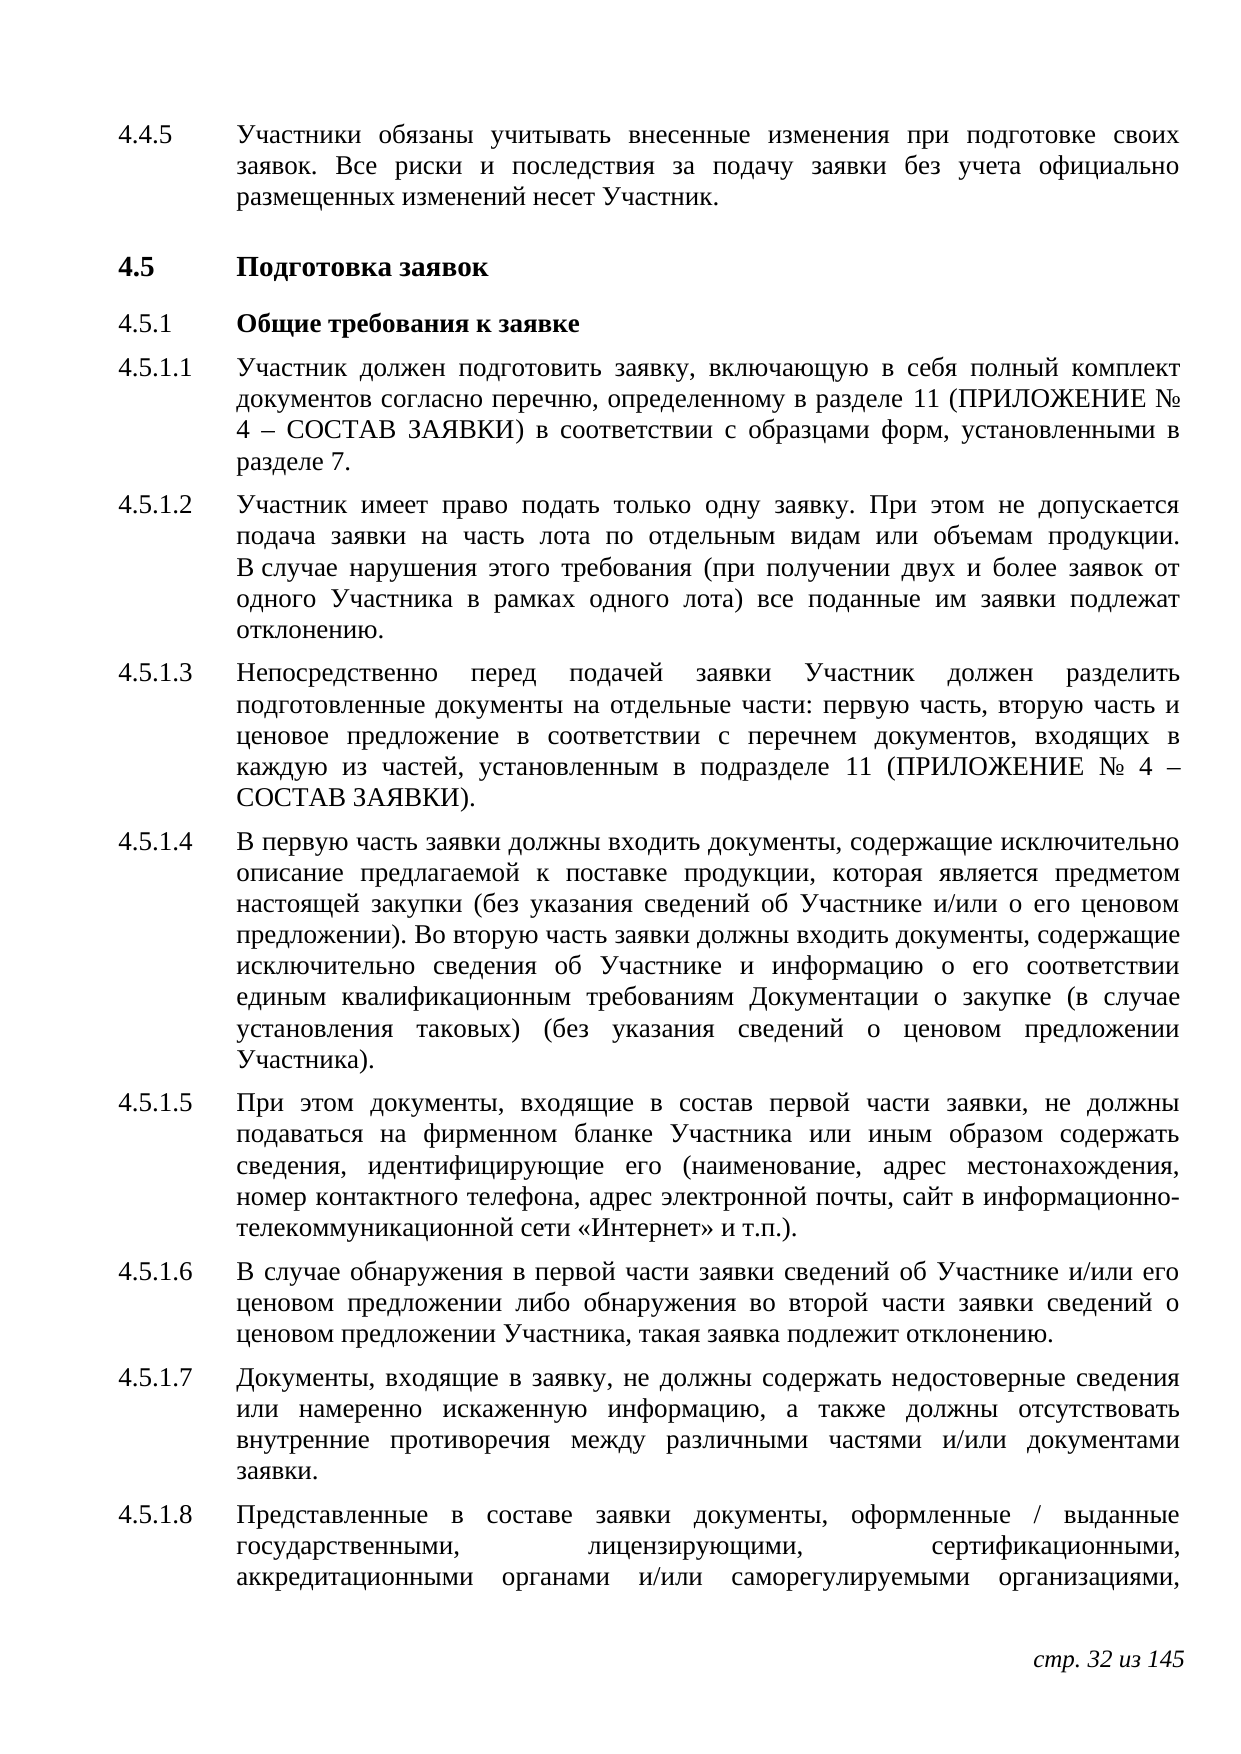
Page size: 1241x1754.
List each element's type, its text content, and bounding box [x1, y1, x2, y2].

list Участник должен подготовить заявку, включающую в себя полный комплект документов согласно перечню, определенному в разделе 11 (ПРИЛОЖЕНИЕ № 4 – СОСТАВ ЗАЯВКИ) в соответствии с образцами форм, установленными в разделе 7. [118, 351, 1181, 476]
list В первую часть заявки должны входить документы, содержащие исключительно описание предлагаемой к поставке продукции, которая является предметом настоящей закупки (без указания сведений об Участнике и/или о его ценовом предложении). Во вторую часть заявки должны входить документы, содержащие исключительно сведения об Участнике и информацию о его соответствии единым квалификационным требованиям Документации о закупке (в случае установления таковых) (без указания сведений о ценовом предложении Участника). [118, 825, 1181, 1074]
text Документы, входящие в заявку, не должны содержать недостоверные сведения или намеренно искаженную информацию, а также должны отсутствовать внутренние противоречия между различными частями и/или документами заявки. [118, 1361, 1181, 1485]
text Участники обязаны учитывать внесенные изменения при подготовке своих заявок. Все риски и последствия за подачу заявки без учета официально размещенных изменений несет Участник. [118, 118, 1181, 212]
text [118, 1498, 1181, 1591]
subtitle Подготовка заявок [118, 249, 1181, 283]
list В случае обнаружения в первой части заявки сведений об Участнике и/или его ценовом предложении либо обнаружения во второй части заявки сведений о ценовом предложении Участника, такая заявка подлежит отклонению. [118, 1255, 1181, 1348]
list Непосредственно перед подачей заявки Участник должен разделить подготовленные документы на отдельные части: первую часть, вторую часть и ценовое предложение в соответствии с перечнем документов, входящих в каждую из частей, установленным в подразделе 11 (ПРИЛОЖЕНИЕ № 4 – СОСТАВ ЗАЯВКИ). [118, 657, 1181, 812]
list Участник имеет право подать только одну заявку. При этом не допускается подача заявки на часть лота по отдельным видам или объемам продукции. В случае нарушения этого требования (при получении двух и более заявок от одного Участника в рамках одного лота) все поданные им заявки подлежат отклонению. [118, 488, 1181, 644]
text При этом документы, входящие в состав первой части заявки, не должны подаваться на фирменном бланке Участника или иным образом содержать сведения, идентифицирующие его (наименование, адрес местонахождения, номер контактного телефона, адрес электронной почты, сайт в информационно-телекоммуникационной сети «Интернет» и т.п.). [118, 1086, 1181, 1242]
text Общие требования к заявке [118, 308, 1181, 339]
